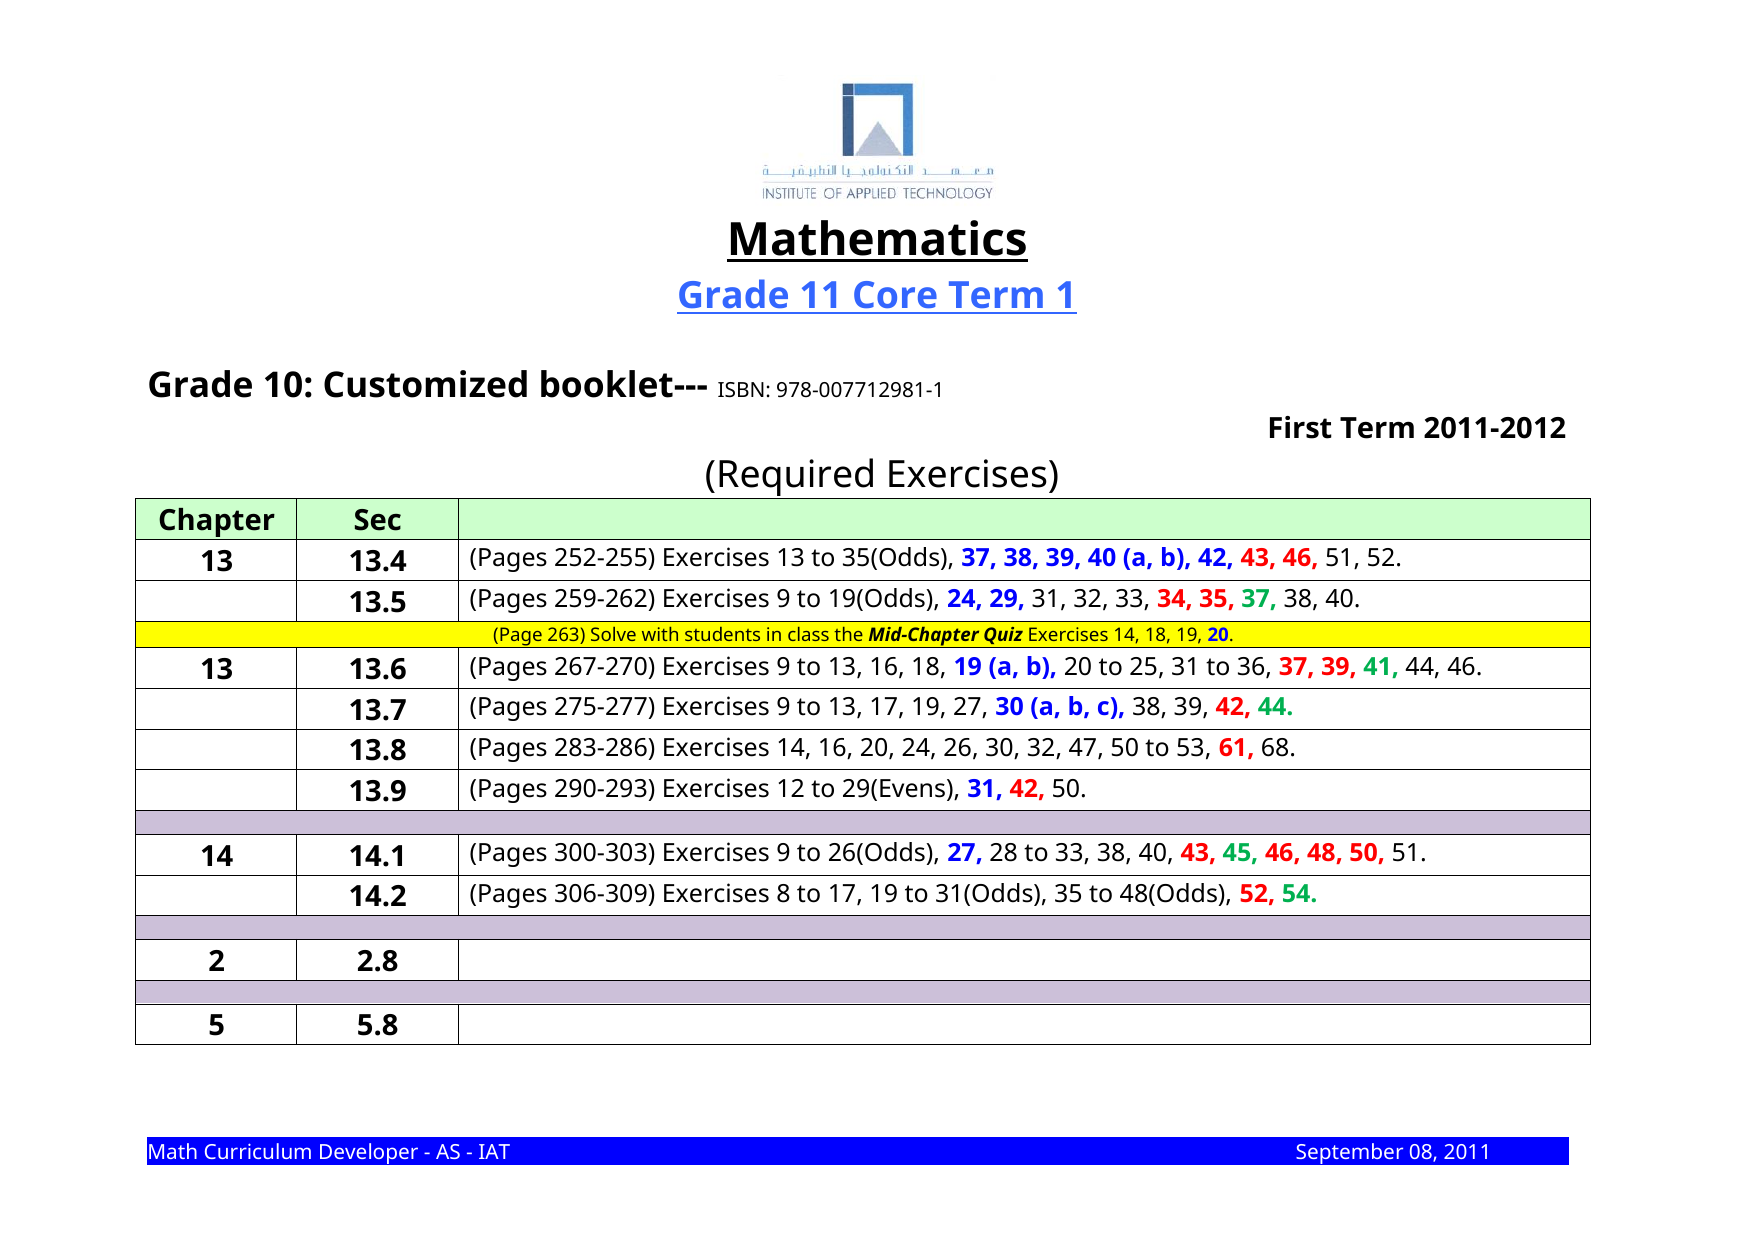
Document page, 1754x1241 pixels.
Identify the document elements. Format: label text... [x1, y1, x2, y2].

table_cell 13.4 [297, 540, 458, 580]
text Grade 11 Core Term 1 [147, 269, 1607, 320]
table_cell 14.1 [297, 835, 458, 874]
table_cell 13 [136, 648, 296, 688]
table_cell 5.8 [297, 1005, 458, 1044]
picture [755, 75, 999, 207]
table_cell 13.5 [297, 581, 458, 621]
table_cell (Pages 283-286) Exercises 14, 16, 20, 24, 26, 30, 32, 47, 50 to 53, 61, 68. [459, 730, 1590, 769]
table_header Chapter [136, 499, 296, 539]
table_cell (Page 263) Solve with students in class the Mid-Chapter Quiz Exercises 14, 18, 19, 20. [136, 622, 1590, 647]
table_cell [136, 581, 296, 621]
table_cell 13.8 [297, 730, 458, 769]
table_cell [136, 770, 296, 810]
text Mathematics [147, 206, 1607, 269]
table_cell 14 [136, 835, 296, 874]
table_cell [459, 1005, 1590, 1044]
table_cell [136, 811, 1590, 834]
table_cell [136, 916, 1590, 939]
table_cell [136, 689, 296, 728]
text Grade 10: Customized booklet--- ISBN: 978-007712981-1 [147, 359, 1607, 408]
table_cell 2.8 [297, 940, 458, 980]
table_cell [136, 730, 296, 769]
table_cell 13 [136, 540, 296, 580]
table_cell 5 [136, 1005, 296, 1044]
table_cell (Pages 259-262) Exercises 9 to 19(Odds), 24, 29, 31, 32, 33, 34, 35, 37, 38, 40. [459, 581, 1590, 621]
table_cell [459, 940, 1590, 980]
text (Required Exercises) [147, 447, 1607, 498]
table_cell (Pages 300-303) Exercises 9 to 26(Odds), 27, 28 to 33, 38, 40, 43, 45, 46, 48, 50, 51. [459, 835, 1590, 874]
table_cell (Pages 290-293) Exercises 12 to 29(Evens), 31, 42, 50. [459, 770, 1590, 810]
table_header [459, 499, 1590, 539]
table_cell (Pages 252-255) Exercises 13 to 35(Odds), 37, 38, 39, 40 (a, b), 42, 43, 46, 51, 52. [459, 540, 1590, 580]
table_cell 13.9 [297, 770, 458, 810]
table_cell 14.2 [297, 876, 458, 915]
table_cell [136, 876, 296, 915]
table_cell 13.6 [297, 648, 458, 688]
table_cell 2 [136, 940, 296, 980]
table_cell 13.7 [297, 689, 458, 728]
table_cell (Pages 275-277) Exercises 9 to 13, 17, 19, 27, 30 (a, b, c), 38, 39, 42, 44. [459, 689, 1590, 728]
table_cell [136, 981, 1590, 1003]
table_cell (Pages 267-270) Exercises 9 to 13, 16, 18, 19 (a, b), 20 to 25, 31 to 36, 37, 39, 41, 44, 46. [459, 648, 1590, 688]
table_header Sec [297, 499, 458, 539]
table_cell (Pages 306-309) Exercises 8 to 17, 19 to 31(Odds), 35 to 48(Odds), 52, 54. [459, 876, 1590, 915]
text First Term 2011-2012 [972, 408, 1607, 447]
